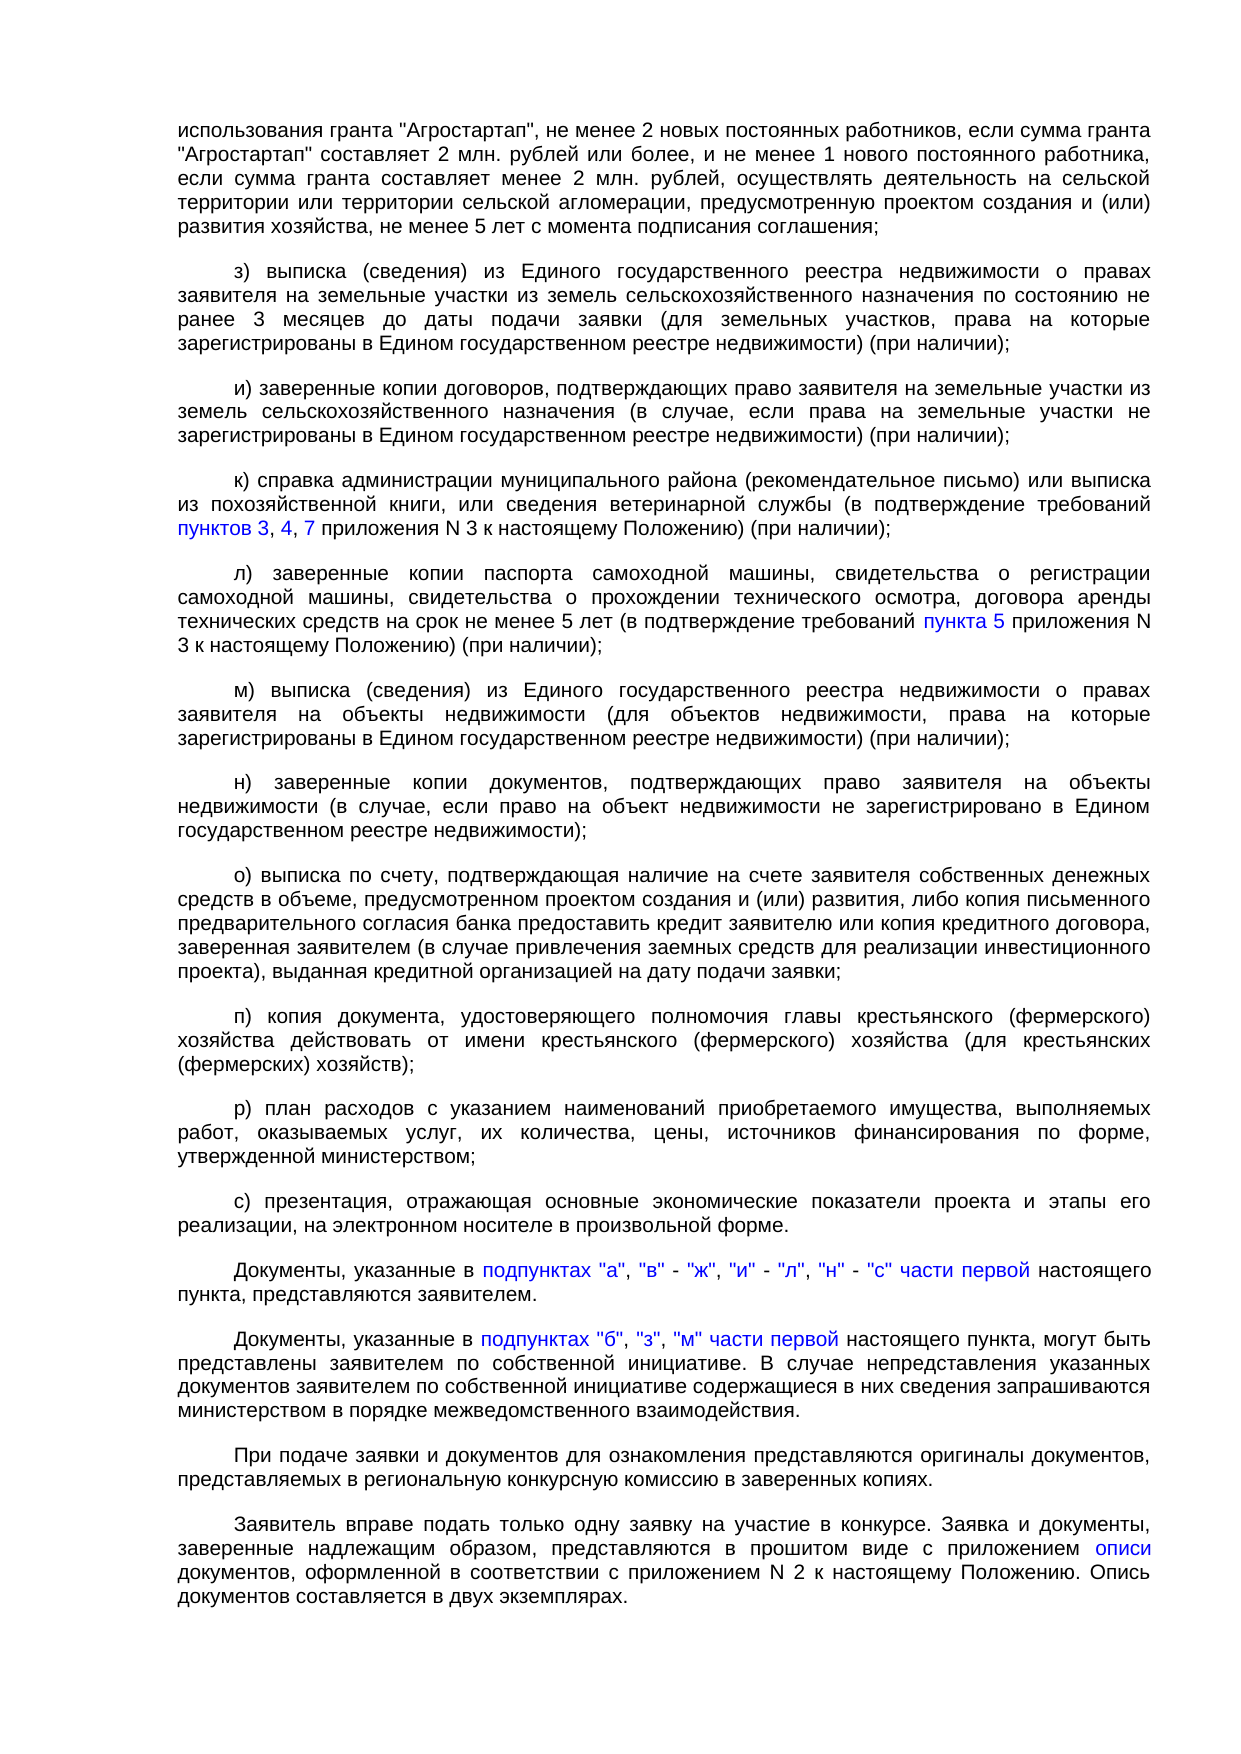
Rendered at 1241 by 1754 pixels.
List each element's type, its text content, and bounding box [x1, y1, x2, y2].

text м) выписка (сведения) из Единого государственного реестра недвижимости о правах заявителя на объекты недвижимости (для объектов недвижимости, права на которые зарегистрированы в Едином государственном реестре недвижимости) (при наличии); [177, 677, 1152, 749]
text Документы, указанные в подпунктах "а", "в" - "ж", "и" - "л", "н" - "с" части первой настоящего пункта, представляются заявителем. [177, 1258, 1152, 1306]
text л) заверенные копии паспорта самоходной машины, свидетельства о регистрации самоходной машины, свидетельства о прохождении технического осмотра, договора аренды технических средств на срок не менее 5 лет (в подтверждение требований пункта 5 приложения N 3 к настоящему Положению) (при наличии); [177, 561, 1152, 657]
text п) копия документа, удостоверяющего полномочия главы крестьянского (фермерского) хозяйства действовать от имени крестьянского (фермерского) хозяйства (для крестьянских (фермерских) хозяйств); [177, 1003, 1152, 1075]
text з) выписка (сведения) из Единого государственного реестра недвижимости о правах заявителя на земельные участки из земель сельскохозяйственного назначения по состоянию не ранее 3 месяцев до даты подачи заявки (для земельных участков, права на которые зарегистрированы в Едином государственном реестре недвижимости) (при наличии); [177, 259, 1152, 354]
text с) презентация, отражающая основные экономические показатели проекта и этапы его реализации, на электронном носителе в произвольной форме. [177, 1189, 1152, 1237]
text и) заверенные копии договоров, подтверждающих право заявителя на земельные участки из земель сельскохозяйственного назначения (в случае, если права на земельные участки не зарегистрированы в Едином государственном реестре недвижимости) (при наличии); [177, 375, 1152, 447]
text р) план расходов с указанием наименований приобретаемого имущества, выполняемых работ, оказываемых услуг, их количества, цены, источников финансирования по форме, утвержденной министерством; [177, 1096, 1152, 1168]
text При подаче заявки и документов для ознакомления представляются оригиналы документов, представляемых в региональную конкурсную комиссию в заверенных копиях. [177, 1443, 1152, 1491]
text н) заверенные копии документов, подтверждающих право заявителя на объекты недвижимости (в случае, если право на объект недвижимости не зарегистрировано в Едином государственном реестре недвижимости); [177, 770, 1152, 842]
text к) справка администрации муниципального района (рекомендательное письмо) или выписка из похозяйственной книги, или сведения ветеринарной службы (в подтверждение требований пунктов 3, 4, 7 приложения N 3 к настоящему Положению) (при наличии); [177, 468, 1152, 540]
text Документы, указанные в подпунктах "б", "з", "м" части первой настоящего пункта, могут быть представлены заявителем по собственной инициативе. В случае непредставления указанных документов заявителем по собственной инициативе содержащиеся в них сведения запрашиваются министерством в порядке межведомственного взаимодействия. [177, 1326, 1152, 1422]
text Заявитель вправе подать только одну заявку на участие в конкурсе. Заявка и документы, заверенные надлежащим образом, представляются в прошитом виде с приложением описи документов, оформленной в соответствии с приложением N 2 к настоящему Положению. Опись документов составляется в двух экземплярах. [177, 1512, 1152, 1608]
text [177, 118, 1152, 238]
text о) выписка по счету, подтверждающая наличие на счете заявителя собственных денежных средств в объеме, предусмотренном проектом создания и (или) развития, либо копия письменного предварительного согласия банка предоставить кредит заявителю или копия кредитного договора, заверенная заявителем (в случае привлечения заемных средств для реализации инвестиционного проекта), выданная кредитной организацией на дату подачи заявки; [177, 863, 1152, 983]
